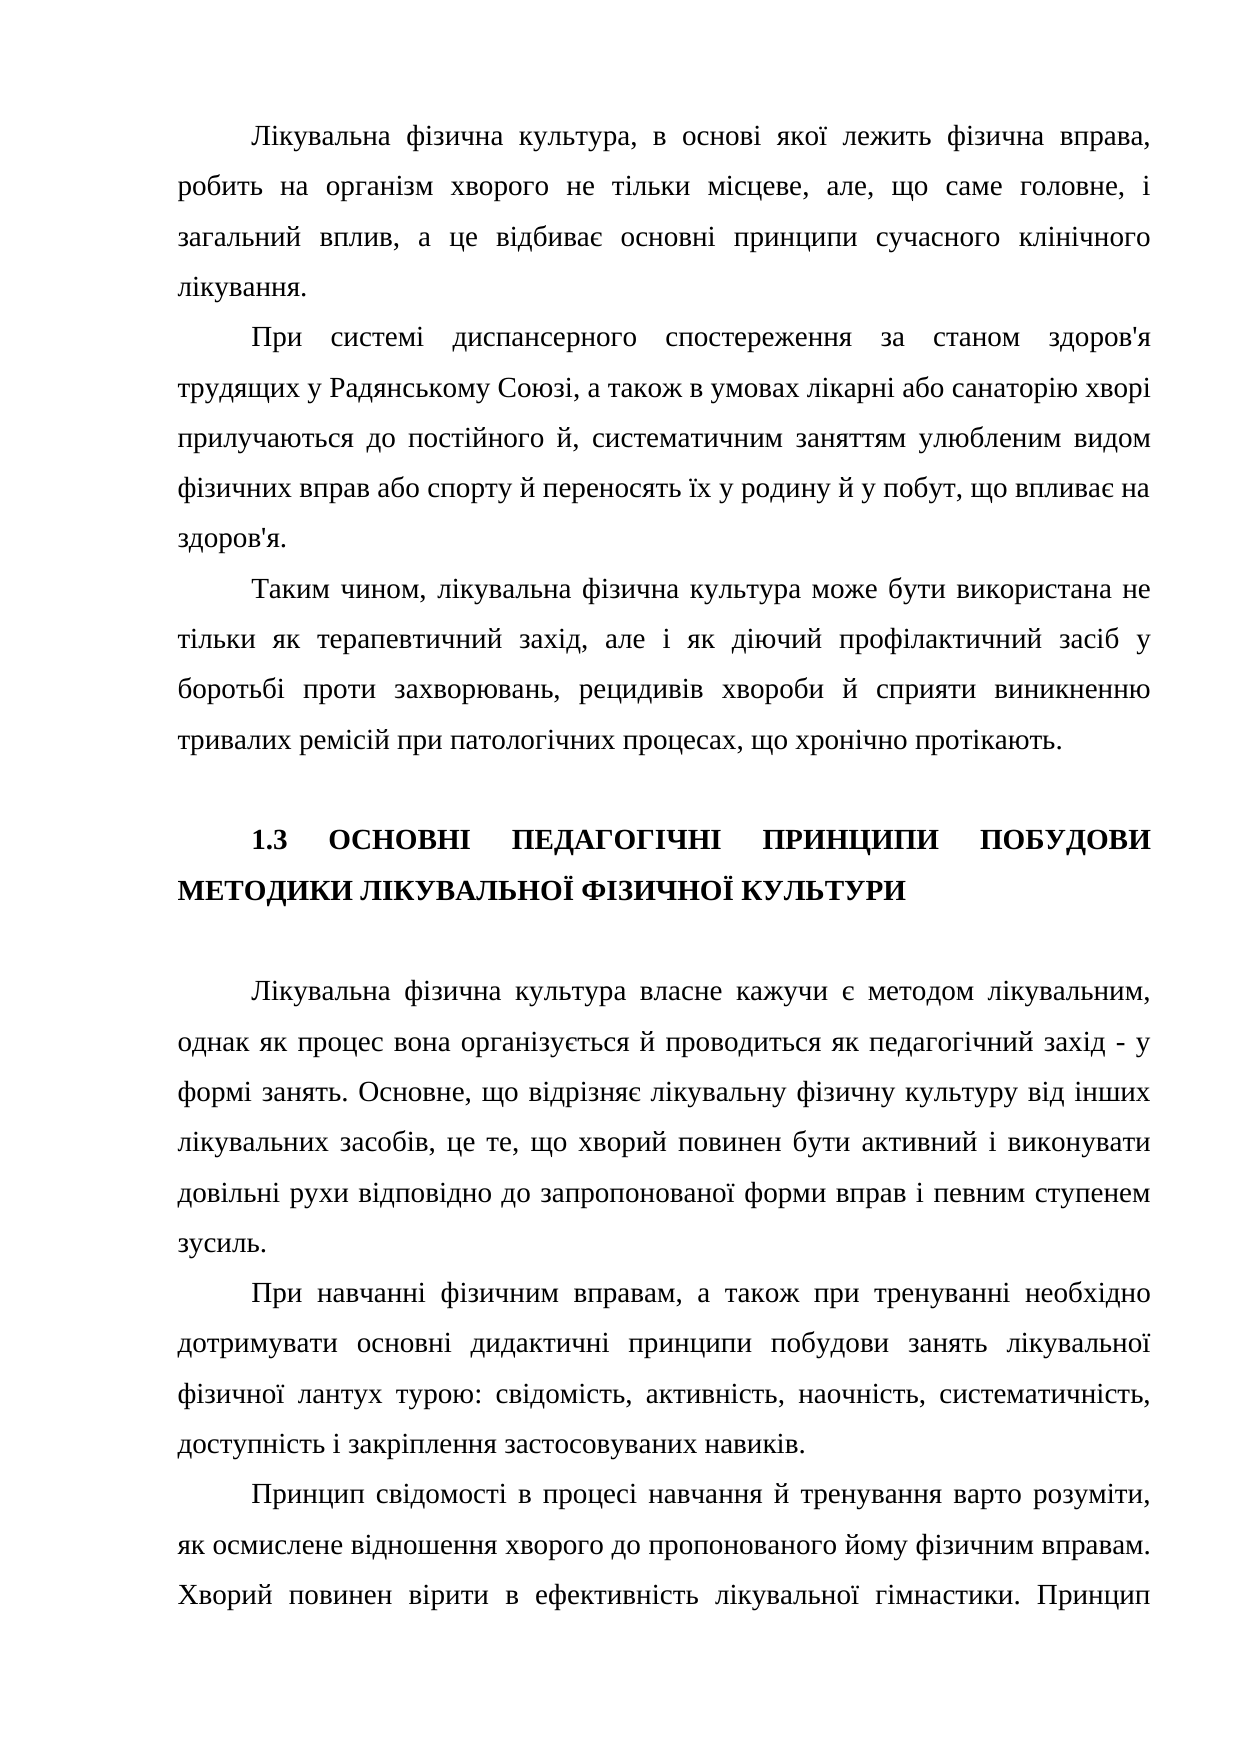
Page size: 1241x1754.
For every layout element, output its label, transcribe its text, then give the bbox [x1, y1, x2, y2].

text Таким чином, лікувальна фізична культура може бути використана не тільки як терапевтичний захід, але і як діючий профілактичний засіб у боротьбі проти захворювань, рецидивів хвороби й сприяти виникненню тривалих ремісій при патологічних процесах, що хронічно протікають. [177, 571, 1152, 755]
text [177, 1477, 1152, 1611]
text Лікувальна фізична культура, в основі якої лежить фізична вправа, робить на організм хворого не тільки місцеве, але, що саме головне, і загальний вплив, а це відбиває основні принципи сучасного клінічного лікування. [177, 118, 1152, 303]
text При системі диспансерного спостереження за станом здоров'я трудящих у Радянському Союзі, а також в умовах лікарні або санаторію хворі прилучаються до постійного й, систематичним заняттям улюбленим видом фізичних вправ або спорту й переносять їх у родину й у побут, що впливає на здоров'я. [177, 319, 1152, 554]
text При навчанні фізичним вправам, а також при тренуванні необхідно дотримувати основні дидактичні принципи побудови занять лікувальної фізичної лантух турою: свідомість, активність, наочність, систематичність, доступність і закріплення застосовуваних навиків. [177, 1275, 1152, 1460]
text 1.3 ОСНОВНІ ПЕДАГОГІЧНІ ПРИНЦИПИ ПОБУДОВИ МЕТОДИКИ ЛІКУВАЛЬНОЇ ФІЗИЧНОЇ КУЛЬТУРИ [177, 822, 1152, 906]
text Лікувальна фізична культура власне кажучи є методом лікувальним, однак як процес вона організується й проводиться як педагогічний захід - у формі занять. Основне, що відрізняє лікувальну фізичну культуру від інших лікувальних засобів, це те, що хворий повинен бути активний і виконувати довільні рухи відповідно до запропонованої форми вправ і певним ступенем зусиль. [177, 973, 1152, 1258]
